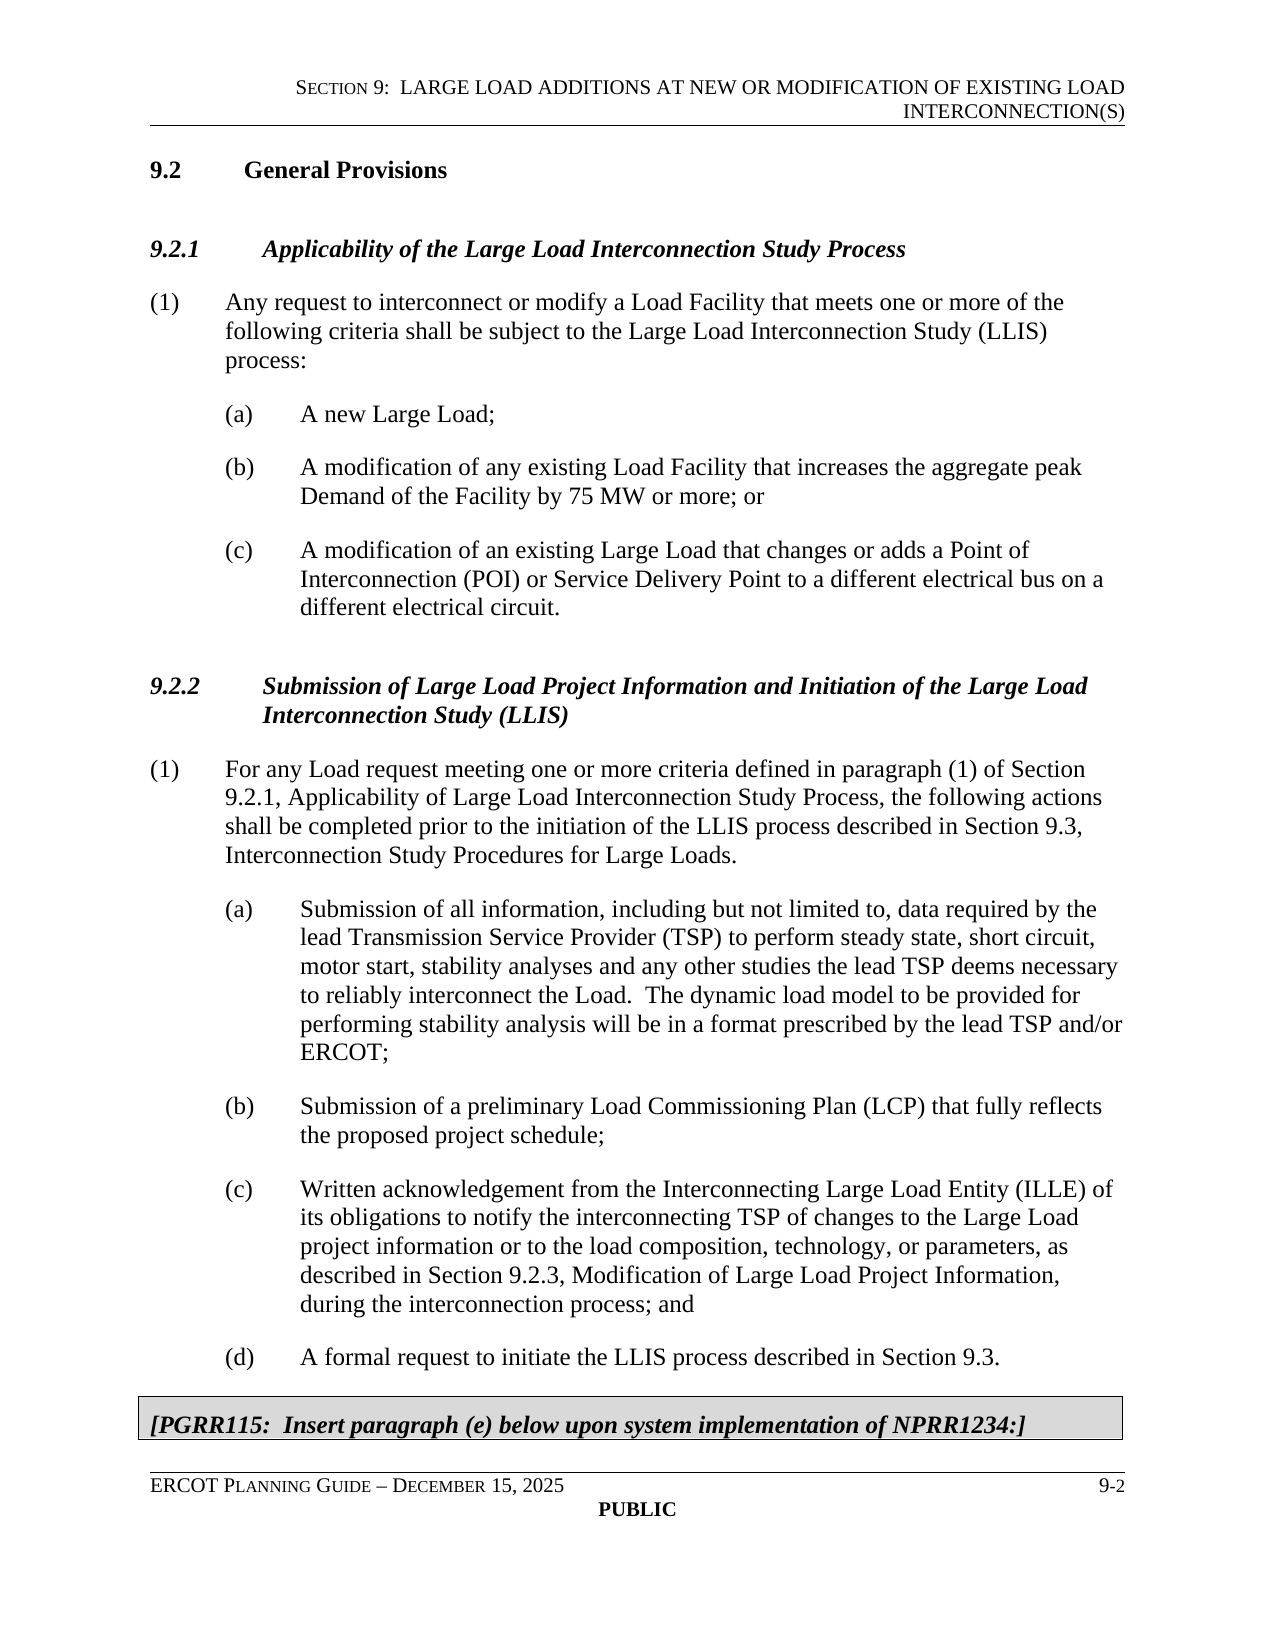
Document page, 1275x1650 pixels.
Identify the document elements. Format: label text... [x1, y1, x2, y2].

text (1) For any Load request meeting one or more criteria defined in paragraph (1) of Section 9.2.1, Applicability of Large Load Interconnection Study Process, the following actions shall be completed prior to the initiation of the LLIS process described in Section 9.3, Interconnection Study Procedures for Large Loads. [150, 754, 1125, 869]
text 9.2.1 Applicability of the Large Load Interconnection Study Process [150, 234, 1125, 262]
text (b) A modification of any existing Load Facility that increases the aggregate peak Demand of the Facility by 75 MW or more; or [225, 452, 1125, 510]
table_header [139, 1397, 1122, 1438]
text 9.2.2 Submission of Large Load Project Information and Initiation of the Large Load Interconnection Study (LLIS) [150, 671, 1125, 729]
text (d) A formal request to initiate the LLIS process described in Section 9.3. [225, 1342, 1125, 1371]
text (1) Any request to interconnect or modify a Load Facility that meets one or more of the following criteria shall be subject to the Large Load Interconnection Study (LLIS) process: [150, 287, 1125, 374]
text (c) A modification of an existing Large Load that changes or adds a Point of Interconnection (POI) or Service Delivery Point to a different electrical bus on a different electrical circuit. [225, 535, 1125, 621]
text (a) A new Large Load; [225, 399, 1125, 427]
text 9.2 General Provisions [150, 155, 1125, 184]
text (c) Written acknowledgement from the Interconnecting Large Load Entity (ILLE) of its obligations to notify the interconnecting TSP of changes to the Large Load project information or to the load composition, technology, or parameters, as described in Section 9.2.3, Modification of Large Load Project Information, during the interconnection process; and [225, 1174, 1125, 1317]
text (a) Submission of all information, including but not limited to, data required by the lead Transmission Service Provider (TSP) to perform steady state, short circuit, motor start, stability analyses and any other studies the lead TSP deems necessary to reliably interconnect the Load. The dynamic load model to be provided for performing stability analysis will be in a format prescribed by the lead TSP and/or ERCOT; [225, 894, 1125, 1066]
text (b) Submission of a preliminary Load Commissioning Plan (LCP) that fully reflects the proposed project schedule; [225, 1091, 1125, 1149]
